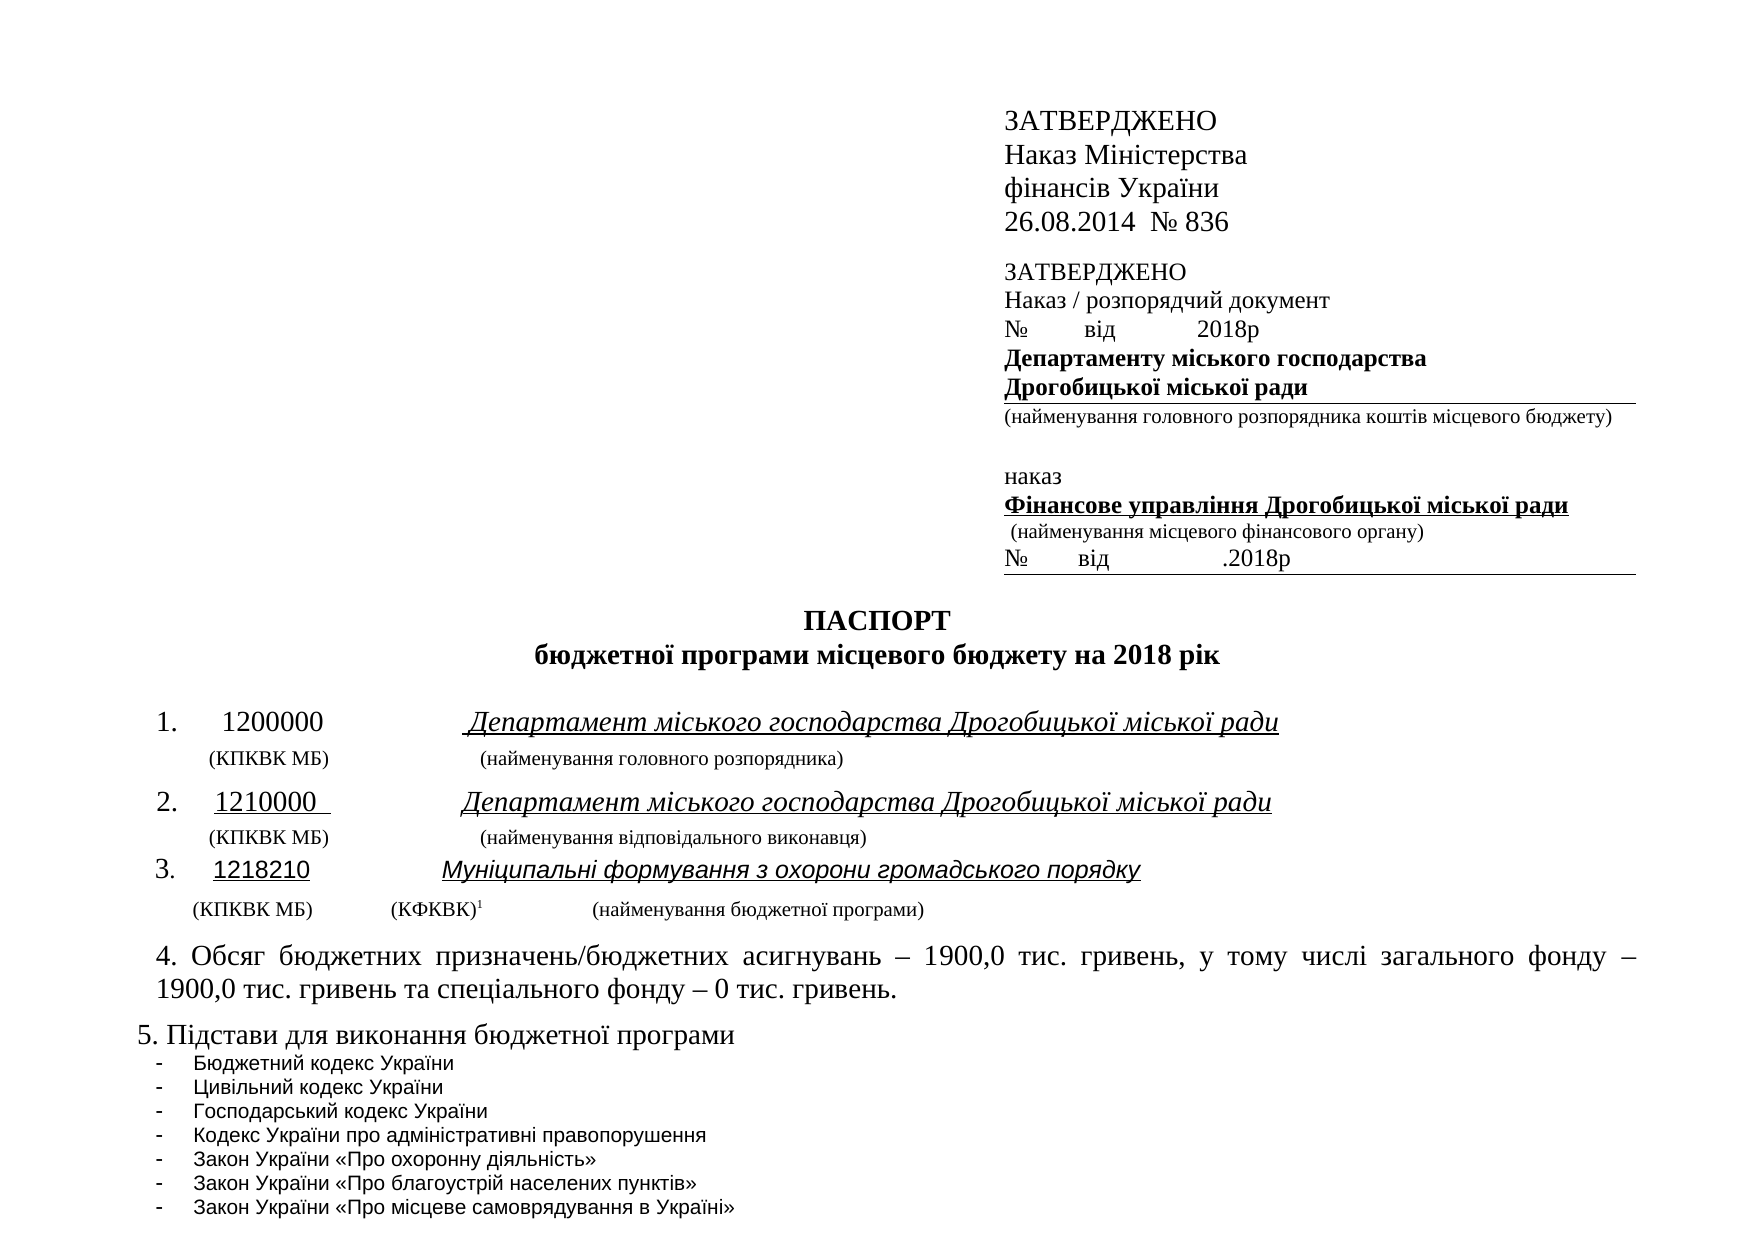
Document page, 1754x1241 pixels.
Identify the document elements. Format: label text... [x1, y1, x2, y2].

list Цивільний кодекс України [156, 1075, 1636, 1099]
text 4. Обсяг бюджетних призначень/бюджетних асигнувань – 1900,0 тис. гривень, у тому числі загального фонду – 1900,0 тис. гривень та спеціального фонду – 0 тис. гривень. [156, 938, 1636, 1005]
list Закон України «Про охоронну діяльність» [156, 1147, 1636, 1171]
text 26.08.2014 № 836 [1004, 204, 1636, 238]
list Бюджетний кодекс України [156, 1051, 1636, 1075]
text Затверджено [1004, 103, 1636, 137]
text ПАСПОРТ [118, 603, 1636, 637]
text Дрогобицької міської ради [1004, 372, 1636, 403]
text 2. 1210000 Департамент міського господарства Дрогобицької міської ради (КПКВК МБ) (найменування відповідального виконавця) [118, 784, 1636, 851]
text № від 2018р [1004, 314, 1636, 343]
text наказ [1004, 461, 1636, 490]
text (КПКВК МБ) (КФКВК)1 (найменування бюджетної програми) [118, 897, 1636, 921]
list Кодекс України про адміністративні правопорушення [156, 1123, 1636, 1147]
text (найменування головного розпорядника коштів місцевого бюджету) [1004, 404, 1636, 461]
text 3. 1218210 Муніципальні формування з охорони громадського порядку [118, 851, 1636, 884]
text Фінансове управління Дрогобицької міської ради [1004, 490, 1636, 519]
text 5. Підстави для виконання бюджетної програми [137, 1017, 1636, 1051]
text бюджетної програми місцевого бюджету на 2018 рік [118, 637, 1636, 671]
list Закон України «Про місцеве самоврядування в Україні» [156, 1195, 1636, 1219]
text (найменування місцевого фінансового органу) № від .2018р [1004, 519, 1636, 574]
text ЗАТВЕРДЖЕНО Наказ / розпорядчий документ [1004, 257, 1636, 314]
text Департаменту міського господарства [1004, 343, 1636, 372]
text 1. 1200000 Департамент міського господарства Дрогобицької міської ради (КПКВК МБ) (найменування головного розпорядника) [118, 704, 1636, 771]
list Господарський кодекс України [156, 1099, 1636, 1123]
text Наказ Міністерства фінансів України [1004, 137, 1636, 204]
list Закон України «Про благоустрій населених пунктів» [156, 1171, 1636, 1195]
